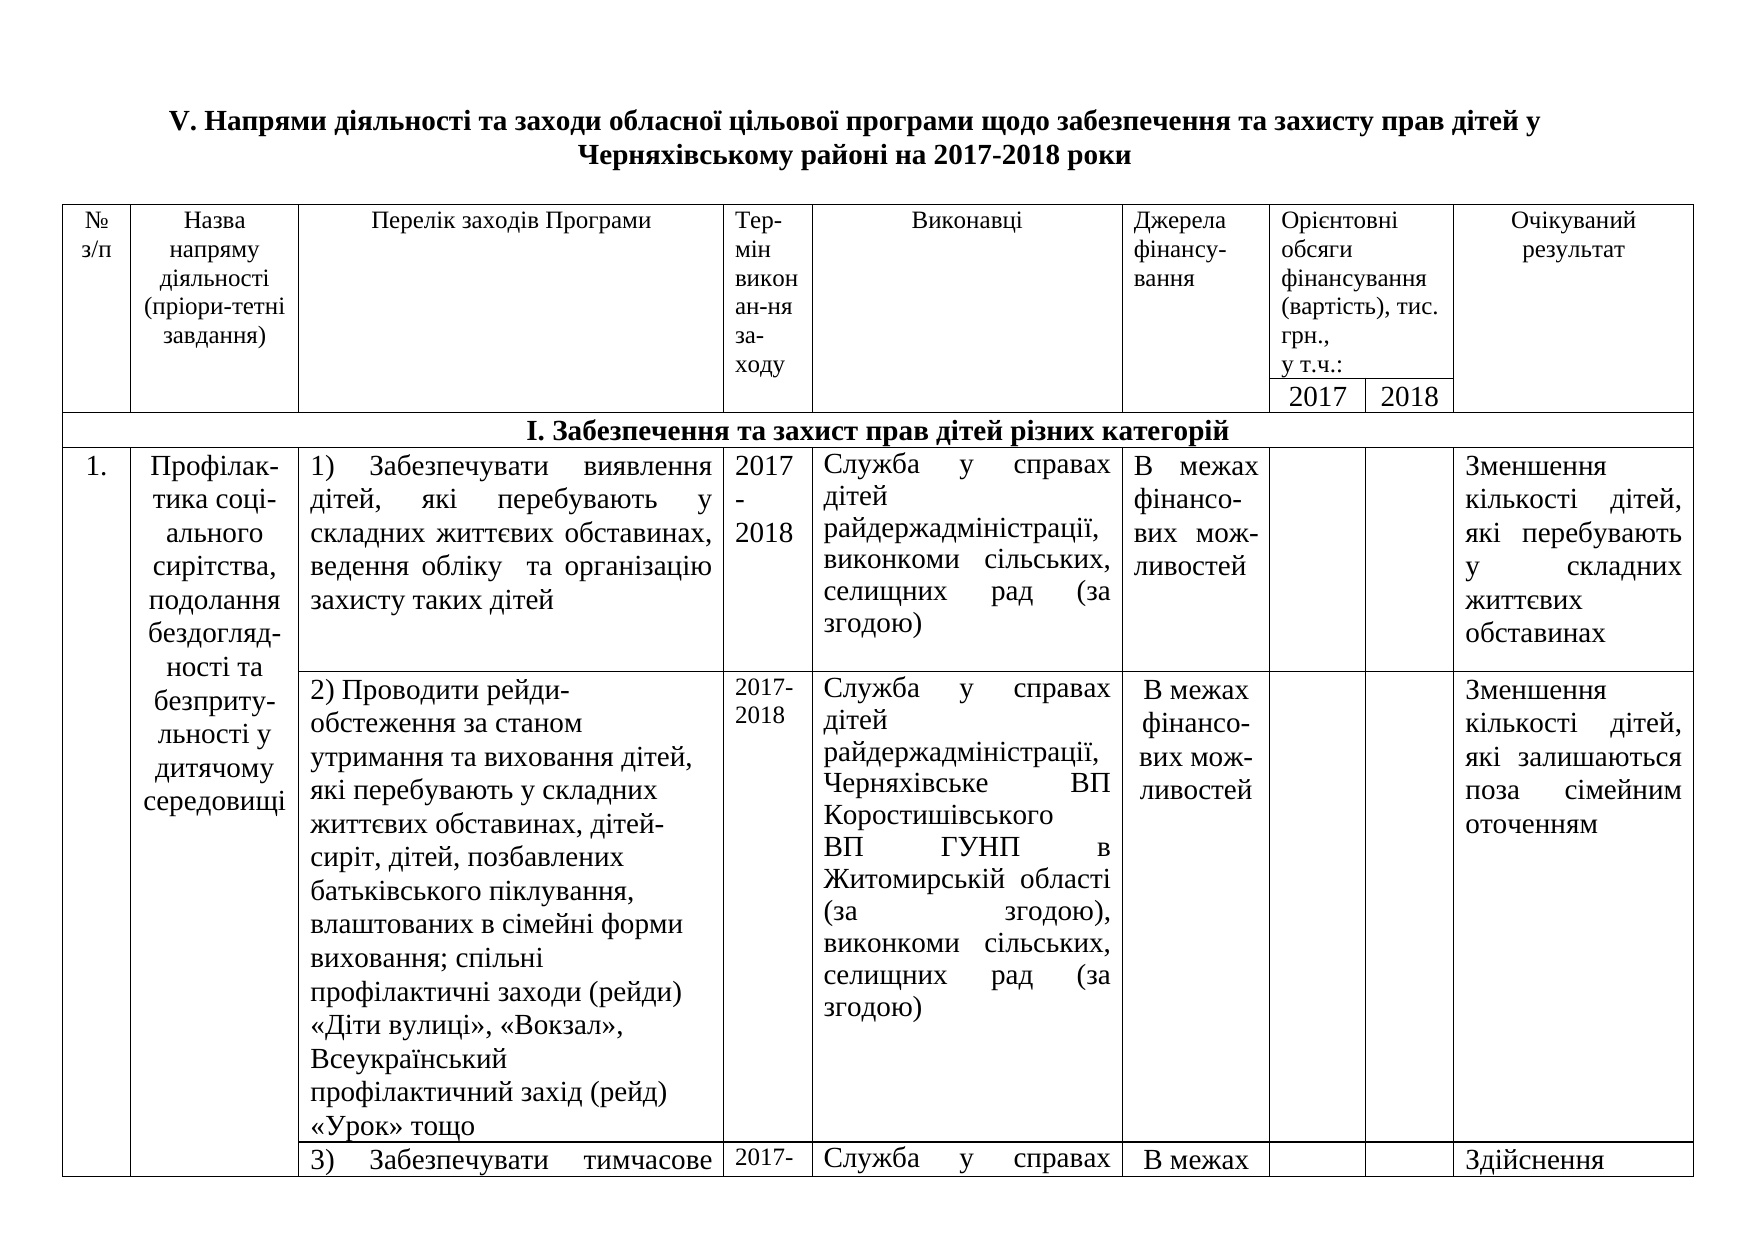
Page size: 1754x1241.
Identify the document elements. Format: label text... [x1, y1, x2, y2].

table_header № з/п [63, 205, 130, 412]
table_header Виконавці [813, 205, 1122, 412]
table_cell 1. [63, 448, 130, 1176]
table_cell І. Забезпечення та захист прав дітей різних категорій [63, 413, 1693, 447]
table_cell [1123, 672, 1269, 1141]
table_cell [1270, 448, 1365, 671]
table_cell 2017-2018 [724, 448, 812, 671]
table_cell 2017 [1270, 379, 1365, 412]
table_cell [299, 1143, 723, 1176]
table_cell [1366, 672, 1453, 1141]
text V. Напрями діяльності та заходи обласної цільової програми щодо забезпечення та захисту прав дітей у Черняхівському районі на 2017-2018 роки [74, 103, 1636, 171]
table_header Назва напряму діяльності (пріори-тетні завдання) [131, 205, 298, 412]
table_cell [813, 1143, 1122, 1176]
table_header Перелік заходів Програми [299, 205, 723, 412]
table_header Очікуваний результат [1454, 205, 1693, 412]
table_cell [1366, 448, 1453, 671]
table_cell Зменшення кількості дітей, які перебувають у складних життєвих обставинах [1454, 448, 1693, 671]
table_cell 2018 [1366, 379, 1453, 412]
table_cell [1366, 1143, 1453, 1176]
table_cell Служба у справах дітей райдержадміністрації, Черняхівське ВП Коростишівського ВП ГУНП в Житомирській області (за згодою), виконкоми сільських, селищних рад (за згодою) [813, 672, 1122, 1141]
table_cell Зменшення кількості дітей, які залишаються поза сімейним оточенням [1454, 672, 1693, 1141]
table_cell 1) Забезпечувати виявлення дітей, які перебувають у складних життєвих обставинах, ведення обліку та організацію захисту таких дітей [299, 448, 723, 671]
table_cell В межах фінансо-вих мож-ливостей [1123, 448, 1269, 671]
table_cell 2) Проводити рейди-обстеження за станом утримання та виховання дітей, які перебувають у складних життєвих обставинах, дітей-сиріт, дітей, позбавлених батьківського піклування, влаштованих в сімейні форми виховання; спільні профілактичні заходи (рейди) «Діти вулиці», «Вокзал», Всеукраїнський профілактичний захід (рейд) «Урок» тощо [299, 672, 723, 1141]
table_header Орієнтовні обсяги фінансування (вартість), тис. грн., у т.ч.: [1270, 205, 1453, 378]
table_header Тер-мін виконан-ня за-ходу [724, 205, 812, 412]
table_cell [1270, 1143, 1365, 1176]
table_cell 2017-2018 [724, 1143, 812, 1176]
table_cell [1454, 1143, 1693, 1176]
table_header Джерела фінансу-вання [1123, 205, 1269, 412]
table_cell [1123, 1143, 1269, 1176]
table_cell 2017-2018 [724, 672, 812, 1141]
table_cell Служба у справах дітей райдержадміністрації, виконкоми сільських, селищних рад (за згодою) [813, 448, 1122, 671]
table_cell [1270, 672, 1365, 1141]
table_cell Профілак-тика соці-ального сирітства, подолання бездогляд-ності та безприту-льності у дитячому середовищі [131, 448, 298, 1176]
